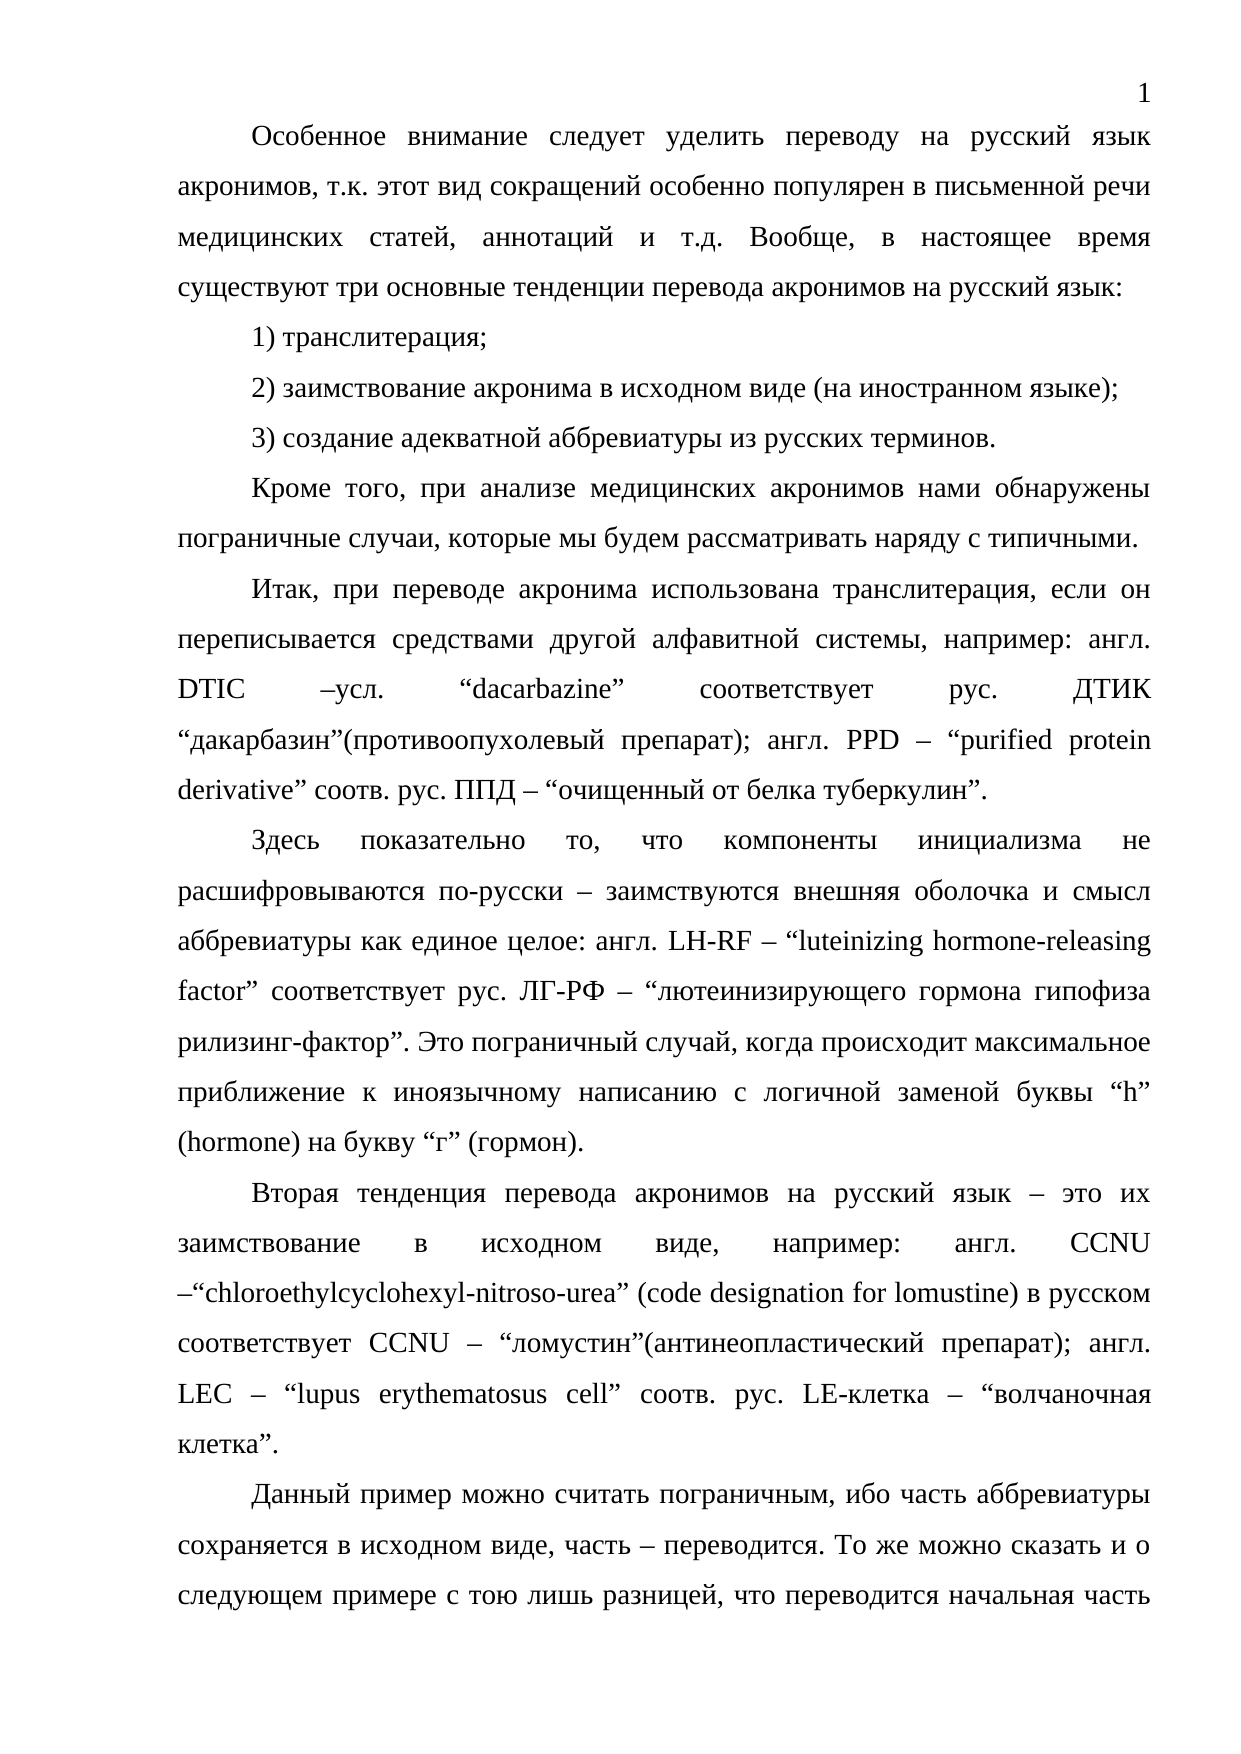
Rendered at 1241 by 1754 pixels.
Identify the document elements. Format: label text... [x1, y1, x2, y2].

text Кроме того, при анализе медицинских акронимов нами обнаружены пограничные случаи, которые мы будем рассматривать наряду с типичными. [177, 470, 1152, 554]
text 3) создание адекватной аббревиатуры из русских терминов. [177, 420, 1152, 453]
text Итак, при переводе акронима использована транслитерация, если он переписывается средствами другой алфавитной системы, например: англ. DTIC –усл. “dacarbazine” соответствует рус. ДТИК “дакарбазин”(противоопухолевый препарат); англ. PPD – “purified protein derivative” соотв. рус. ППД – “очищенный от белка туберкулин”. [177, 571, 1152, 806]
text Здесь показательно то, что компоненты инициализма не расшифровываются по-русски – заимствуются внешняя оболочка и смысл аббревиатуры как единое целое: англ. LH-RF – “luteinizing hormone-releasing factor” соответствует рус. ЛГ-РФ – “лютеинизирующего гормона гипофиза рилизинг-фактор”. Это пограничный случай, когда происходит максимальное приближение к иноязычному написанию с логичной заменой буквы “h” (hormone) на букву “г” (гормон). [177, 822, 1152, 1158]
text Особенное внимание следует уделить переводу на русский язык акронимов, т.к. этот вид сокращений особенно популярен в письменной речи медицинских статей, аннотаций и т.д. Вообще, в настоящее время существуют три основные тенденции перевода акронимов на русский язык: [177, 118, 1152, 303]
text 1) транслитерация; [177, 319, 1152, 353]
text 2) заимствование акронима в исходном виде (на иностранном языке); [177, 370, 1152, 403]
text Вторая тенденция перевода акронимов на русский язык – это их заимствование в исходном виде, например: англ. CCNU –“chloroethylcyclohexyl-nitroso-urea” (code designation for lomustine) в русском соответствует CCNU – “ломустин”(антинеопластический препарат); англ. LEC – “lupus erythematosus cell” соотв. рус. LE-клетка – “волчаночная клетка”. [177, 1175, 1152, 1460]
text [177, 1477, 1152, 1611]
